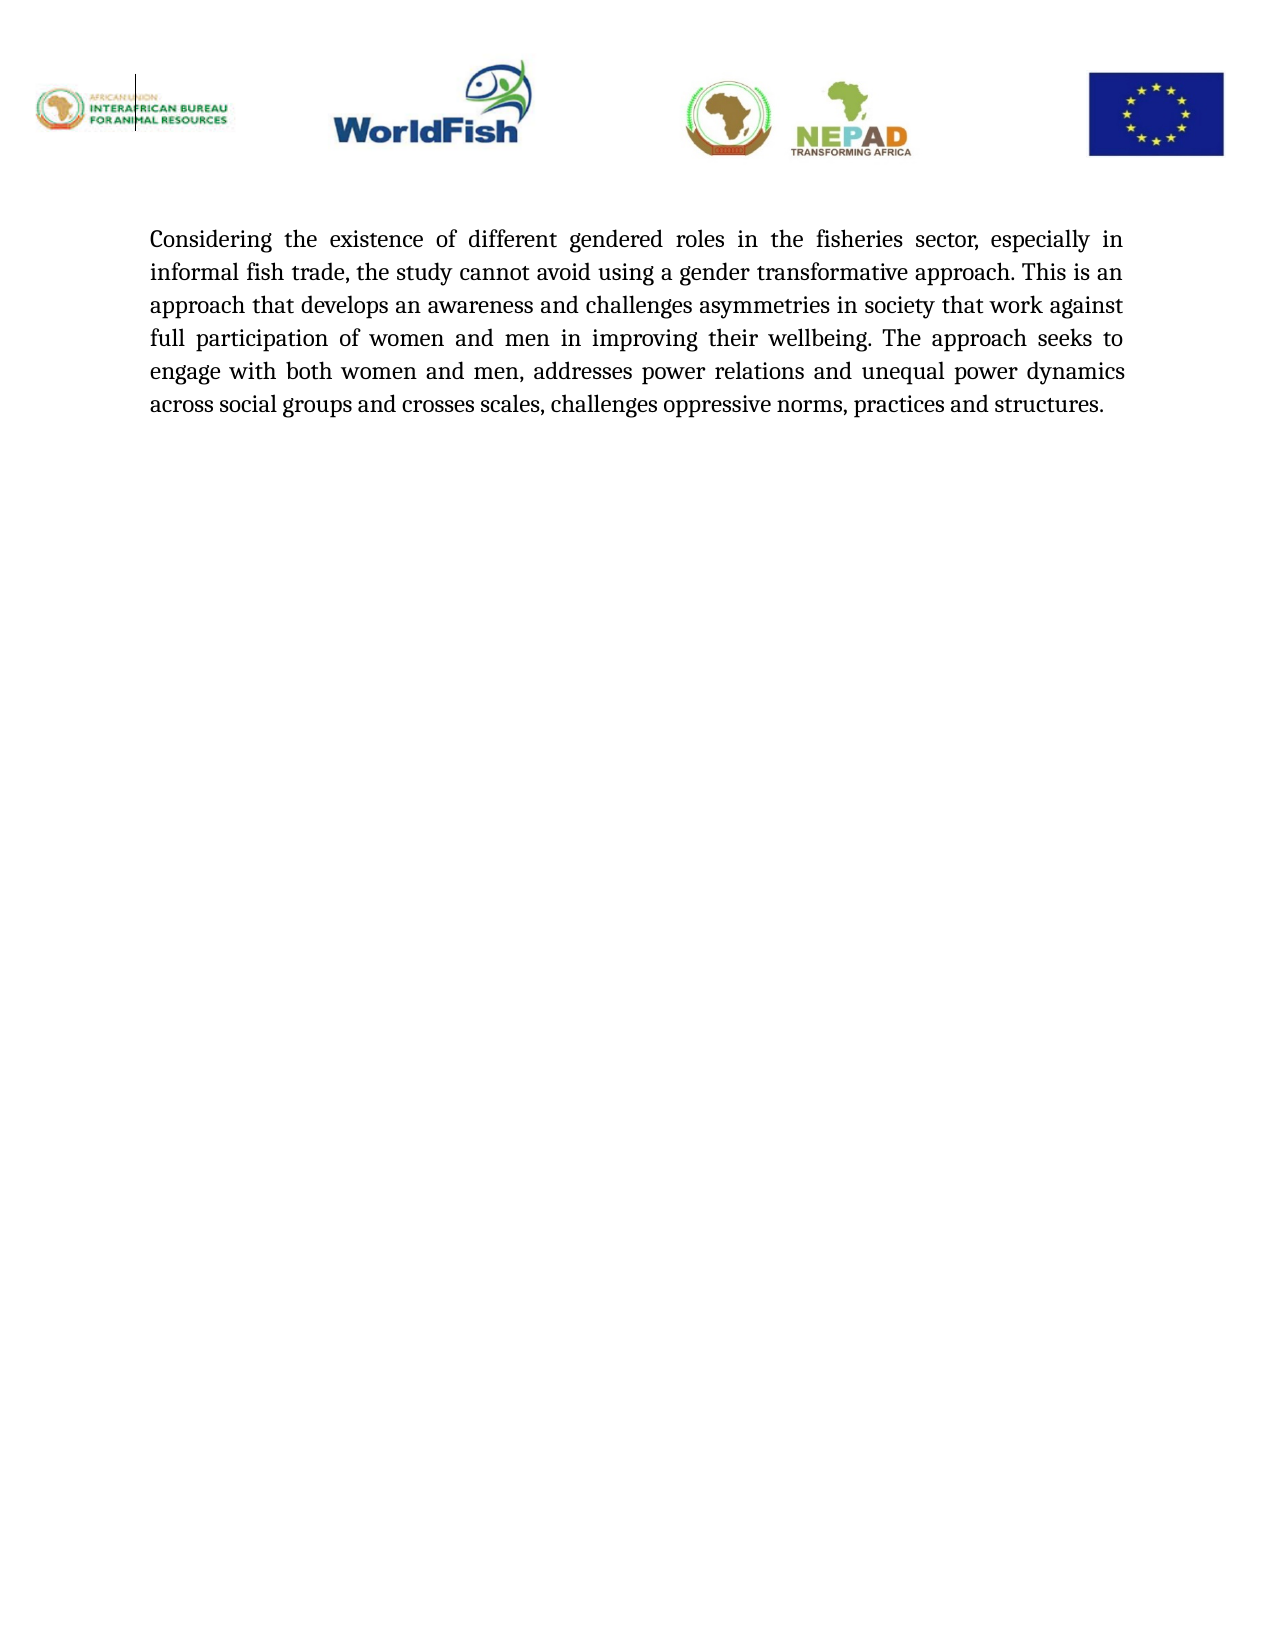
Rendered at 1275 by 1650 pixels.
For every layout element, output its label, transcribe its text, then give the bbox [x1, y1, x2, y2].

picture [1086, 70, 1226, 158]
text Considering the existence of different gendered roles in the fisheries sector, especially in informal fish trade, the study cannot avoid using a gender transformative approach. This is an approach that develops an awareness and challenges asymmetries in society that work against full participation of women and men in improving their wellbeing. The approach seeks to engage with both women and men, addresses power relations and unequal power dynamics across social groups and crosses scales, challenges oppressive norms, practices and structures. [150, 225, 1125, 419]
picture [15, 45, 246, 178]
picture [315, 42, 552, 169]
picture [670, 70, 928, 169]
